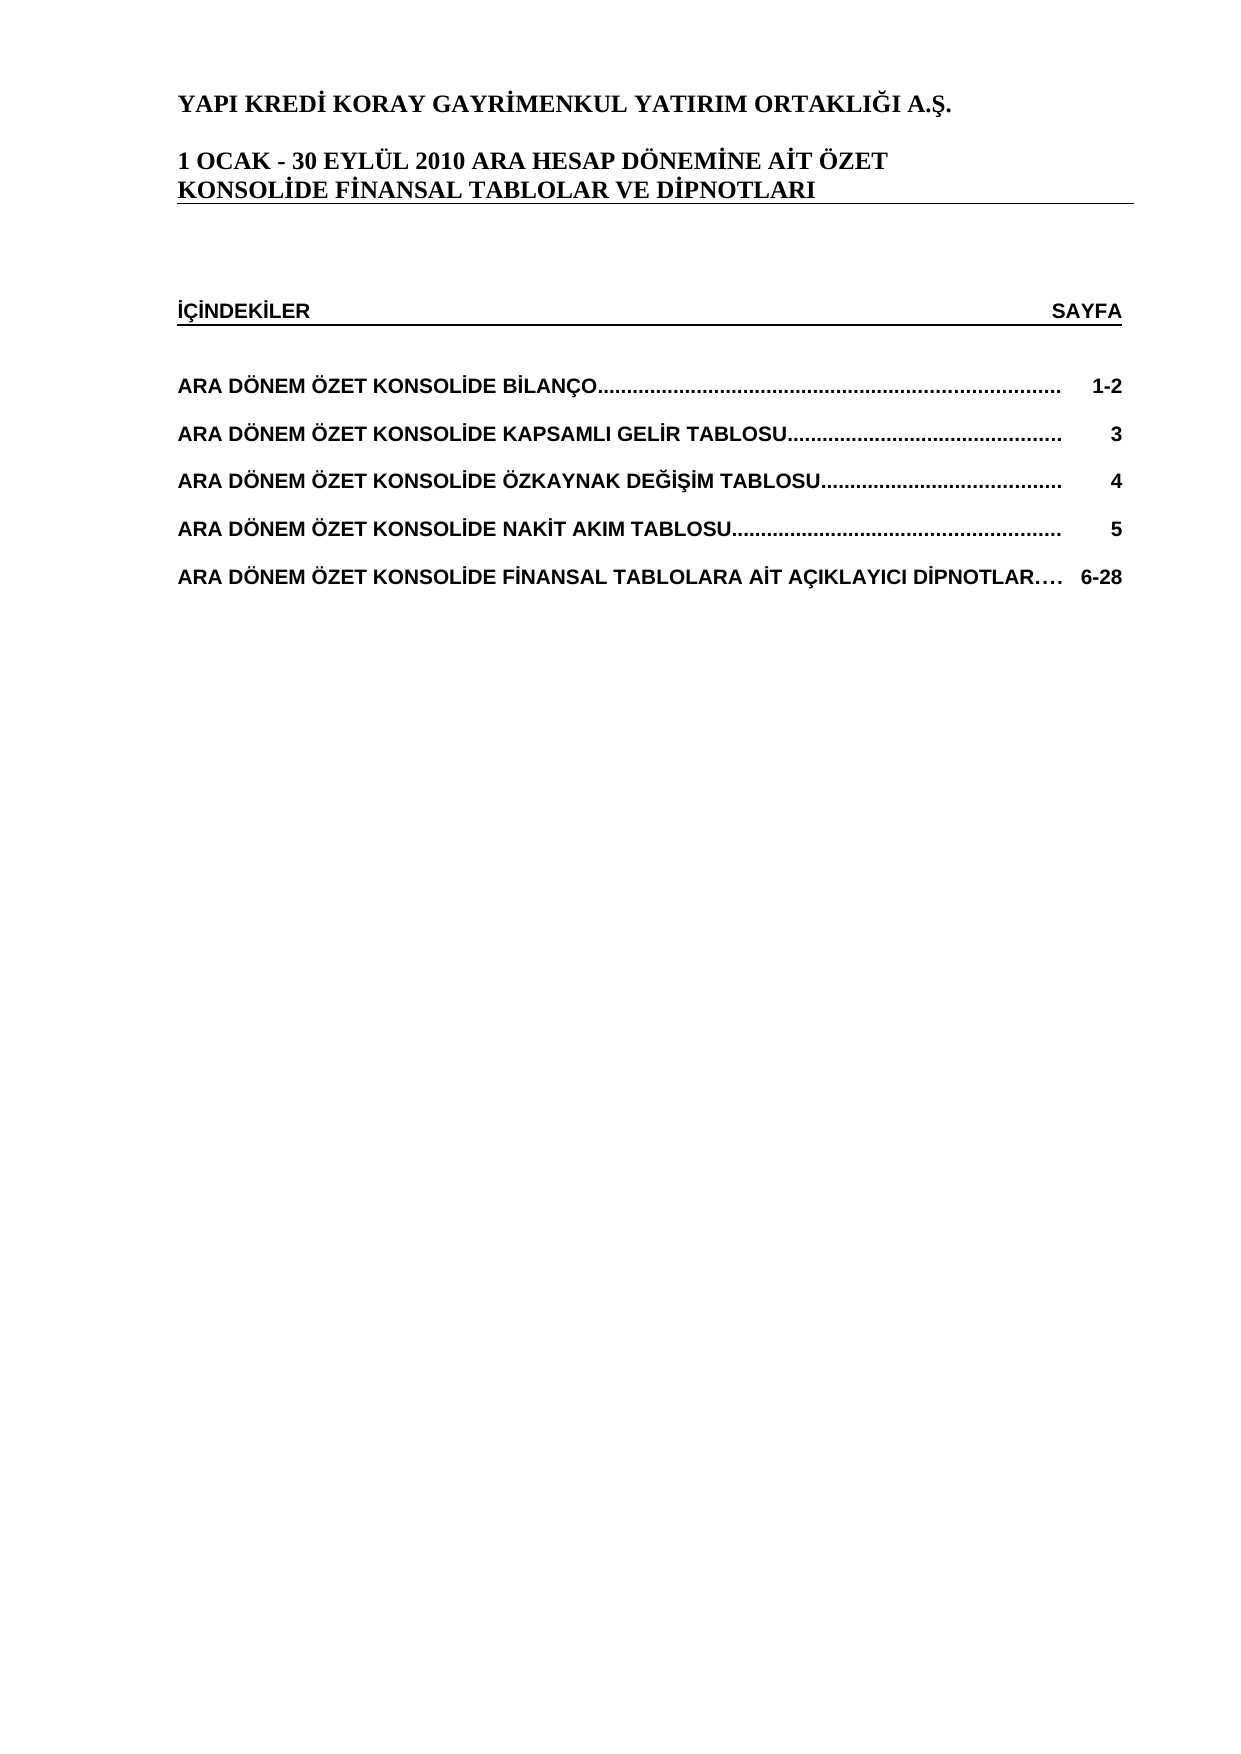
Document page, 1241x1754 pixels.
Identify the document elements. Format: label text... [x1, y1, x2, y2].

text İÇİNDEKİLER SAYFA [177, 298, 1122, 324]
text ARA DÖNEM ÖZET KONSOLİDE NAKİT AKIM TABLOSU 5 [177, 517, 1122, 541]
text ARA DÖNEM ÖZET KONSOLİDE KAPSAMLI GELİR TABLOSU 3 [177, 421, 1122, 445]
text ARA DÖNEM ÖZET KONSOLİDE ÖZKAYNAK DEĞİŞİM TABLOSU 4 [177, 469, 1122, 493]
text ARA DÖNEM ÖZET KONSOLİDE BİLANÇO 1-2 [177, 373, 1122, 397]
text ARA DÖNEM ÖZET KONSOLİDE FİNANSAL TABLOLARA AİT AÇIKLAYICI DİPNOTLAR 6-28 [177, 565, 1122, 589]
